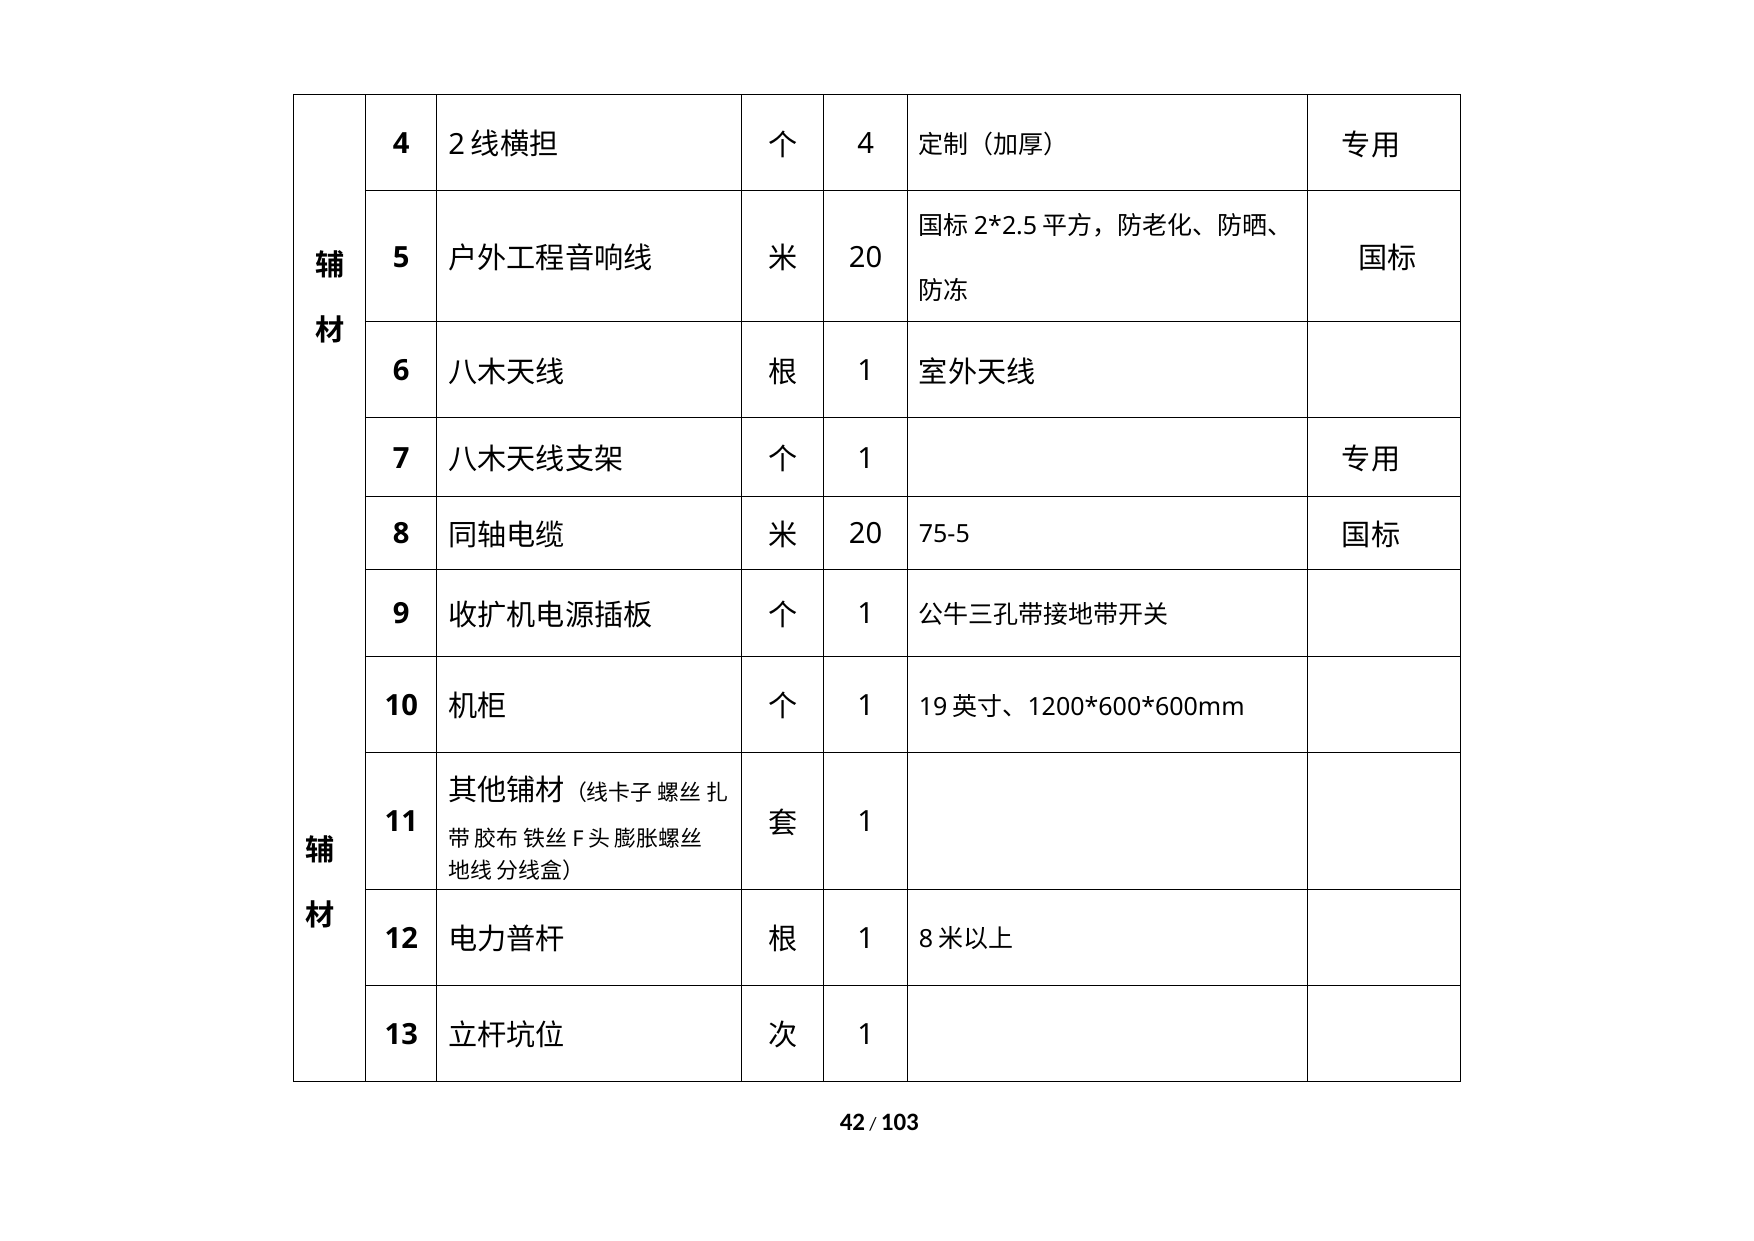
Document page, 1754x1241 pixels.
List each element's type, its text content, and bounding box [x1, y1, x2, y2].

table_cell 专用 [1308, 95, 1460, 190]
table_cell 根 [742, 322, 823, 417]
table_cell 1 [824, 890, 907, 984]
table_cell 米 [742, 191, 823, 321]
table_cell 8米以上 [908, 890, 1307, 984]
table_cell [1308, 986, 1460, 1081]
table_cell 套 [742, 753, 823, 888]
table_cell 收扩机电源插板 [437, 570, 741, 656]
table_cell 2线横担 [437, 95, 741, 190]
table_cell 9 [366, 570, 436, 656]
table_cell 辅材 辅 材 [294, 95, 365, 1081]
table_cell 公牛三孔带接地带开关 [908, 570, 1307, 656]
table_cell 国标 [1308, 497, 1460, 568]
table_cell 立杆坑位 [437, 986, 741, 1081]
table_cell 八木天线 [437, 322, 741, 417]
table_cell 1 [824, 657, 907, 752]
table_cell 11 [366, 753, 436, 888]
table_cell 10 [366, 657, 436, 752]
table_cell 个 [742, 570, 823, 656]
table_cell [1308, 890, 1460, 984]
table_cell [908, 753, 1307, 888]
table_cell 4 [366, 95, 436, 190]
table_cell 1 [824, 986, 907, 1081]
table_cell 定制（加厚） [908, 95, 1307, 190]
table_cell [1308, 753, 1460, 888]
table_cell 1 [824, 570, 907, 656]
table_cell [1308, 322, 1460, 417]
table_cell 八木天线支架 [437, 418, 741, 496]
table_cell 20 [824, 497, 907, 568]
table_cell 20 [824, 191, 907, 321]
table_cell 1 [824, 418, 907, 496]
table_cell 专用 [1308, 418, 1460, 496]
table_cell 4 [824, 95, 907, 190]
table_cell 1 [824, 753, 907, 888]
table_cell 8 [366, 497, 436, 568]
table_cell 户外工程音响线 [437, 191, 741, 321]
table_cell 13 [366, 986, 436, 1081]
table_cell [1308, 570, 1460, 656]
table_cell 同轴电缆 [437, 497, 741, 568]
table_cell 个 [742, 657, 823, 752]
table_cell 7 [366, 418, 436, 496]
table_cell 室外天线 [908, 322, 1307, 417]
table_cell 75-5 [908, 497, 1307, 568]
table_cell 米 [742, 497, 823, 568]
table_cell 次 [742, 986, 823, 1081]
table_cell [908, 418, 1307, 496]
table_cell 个 [742, 418, 823, 496]
table_cell 机柜 [437, 657, 741, 752]
table_cell 个 [742, 95, 823, 190]
table_cell 12 [366, 890, 436, 984]
table_cell 根 [742, 890, 823, 984]
table_cell 其他铺材（线卡子 螺丝 扎带 胶布 铁丝 F头 膨胀螺丝 地线 分线盒） [437, 753, 741, 888]
table_cell 5 [366, 191, 436, 321]
table_cell 电力普杆 [437, 890, 741, 984]
table_cell [1308, 657, 1460, 752]
table_cell 1 [824, 322, 907, 417]
table_cell 国标 [1308, 191, 1460, 321]
table_cell [908, 986, 1307, 1081]
table_cell 6 [366, 322, 436, 417]
table_cell 19英寸、1200*600*600mm [908, 657, 1307, 752]
table_cell 国标2*2.5平方，防老化、防晒、防冻 [908, 191, 1307, 321]
